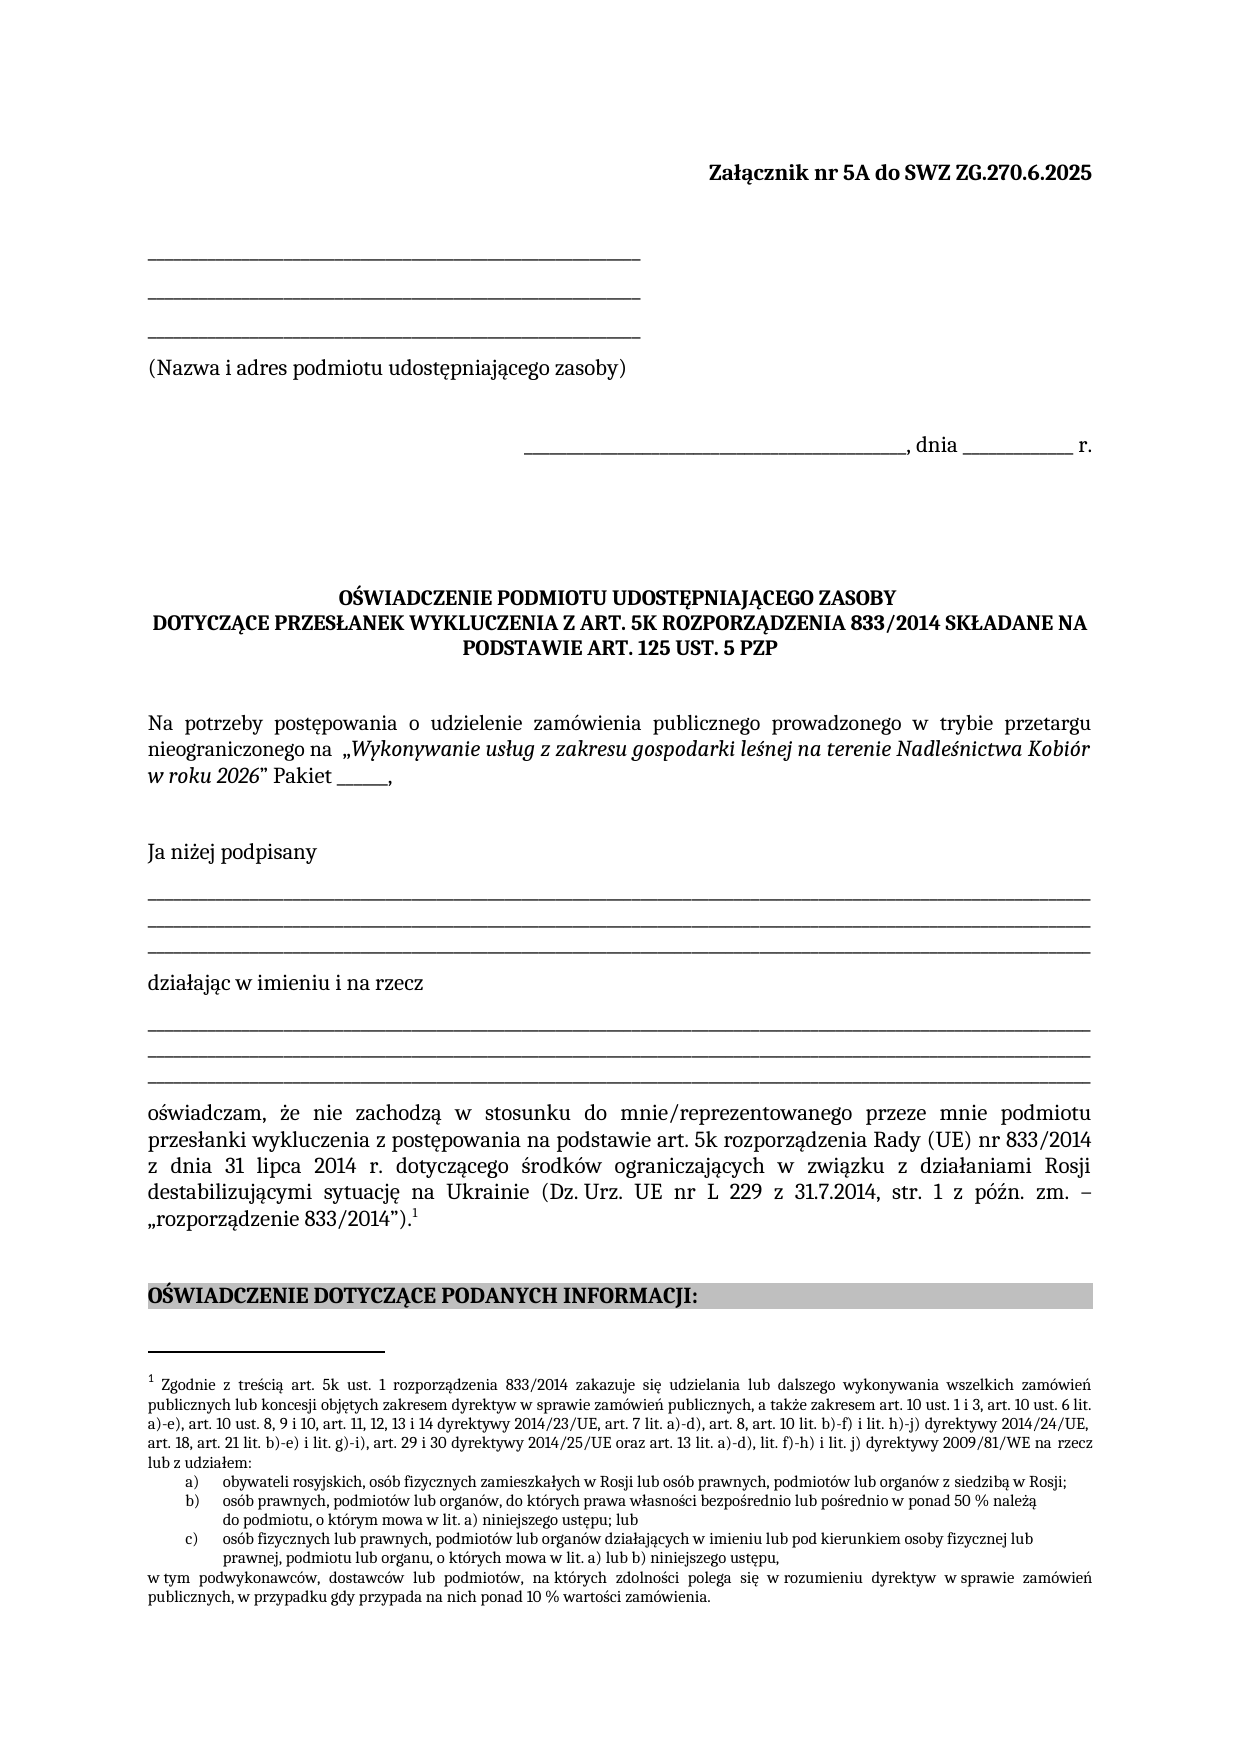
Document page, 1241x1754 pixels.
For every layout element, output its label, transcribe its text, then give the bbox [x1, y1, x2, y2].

text OŚWIADCZENIE DOTYCZĄCE PODANYCH INFORMACJI: [148, 1283, 1093, 1309]
text oświadczam, że nie zachodzą w stosunku do mnie/reprezentowanego przeze mnie podmiotu przesłanki wykluczenia z postępowania na podstawie art. 5k rozporządzenia Rady (UE) nr 833/2014 z dnia 31 lipca 2014 r. dotyczącego środków ograniczających w związku z działaniami Rosji destabilizującymi sytuację na Ukrainie (Dz. Urz. UE nr L 229 z 31.7.2014, str. 1 z późn. zm. – „rozporządzenie 833/2014”). [148, 1100, 1093, 1232]
text Ja niżej podpisany [148, 839, 1093, 866]
text (Nazwa i adres podmiotu udostępniającego zasoby) [148, 354, 1093, 381]
text _____________________________________________, dnia _____________ r. [148, 432, 1093, 458]
text Załącznik nr 5A do SWZ ZG.270.6.2025 [148, 160, 1093, 186]
text __________________________________________________________ [148, 316, 1093, 342]
text _____________________________________________________________________________________________________________________________________________________________________________________________________________________________________________________________________________________________________________________________________________ [148, 878, 1093, 957]
text __________________________________________________________ [148, 238, 1093, 264]
text Na potrzeby postępowania o udzielenie zamówienia publicznego prowadzonego w trybie przetargu nieograniczonego na „Wykonywanie usług z zakresu gospodarki leśnej na terenie Nadleśnictwa Kobiór w roku 2026” Pakiet ______, [148, 711, 1093, 789]
text działając w imieniu i na rzecz [148, 969, 1093, 996]
text OŚWIADCZENIE PODMIOTU UDOSTĘPNIAJĄCEGO ZASOBY DOTYCZĄCE PRZESŁANEK WYKLUCZENIA Z ART. 5K ROZPORZĄDZENIA 833/2014 SKŁADANE NA PODSTAWIE ART. 125 UST. 5 PZP [148, 585, 1093, 661]
text __________________________________________________________ [148, 277, 1093, 303]
text _____________________________________________________________________________________________________________________________________________________________________________________________________________________________________________________________________________________________________________________________________________ [148, 1008, 1093, 1087]
